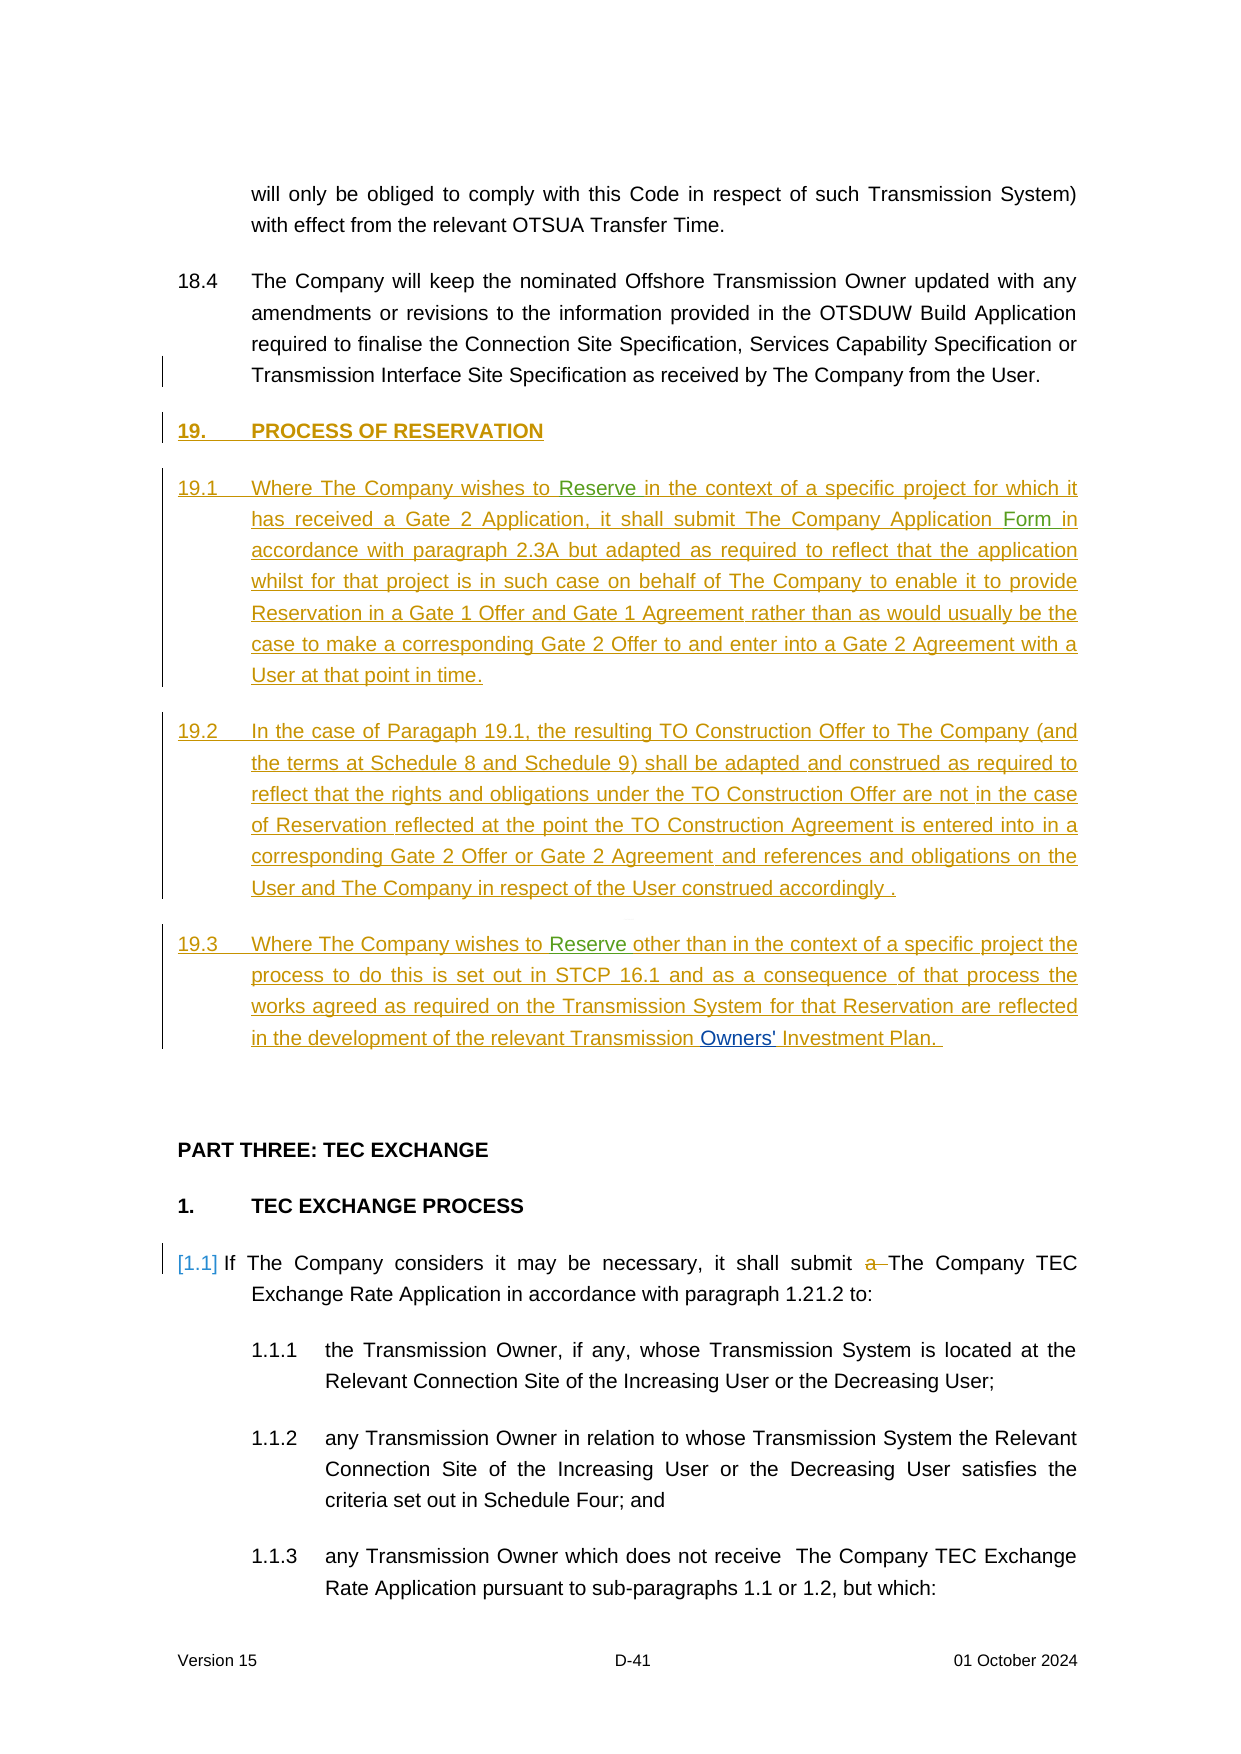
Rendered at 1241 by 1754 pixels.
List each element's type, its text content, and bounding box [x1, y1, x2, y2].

subtitle any Transmission Owner in relation to whose Transmission System the Relevant Connection Site of the Increasing User or the Decreasing User satisfies the criteria set out in Schedule Four; and [251, 1418, 1078, 1512]
text PART THREE: TEC EXCHANGE [177, 1131, 1078, 1162]
subtitle If The Company considers it may be necessary, it shall submit The Company TEC Exchange Rate Application in accordance with paragraph 1.21.2 to: [177, 1243, 1078, 1306]
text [177, 174, 1078, 237]
text 18.4 The Company will keep the nominated Offshore Transmission Owner updated with any amendments or revisions to the information provided in the OTSDUW Build Application required to finalise the Connection Site Specification, Services Capability Specification or Transmission Interface Site Specification as received by The Company from the User. [177, 262, 1078, 387]
subtitle the Transmission Owner, if any, whose Transmission System is located at the Relevant Connection Site of the Increasing User or the Decreasing User; [251, 1331, 1078, 1393]
subtitle any Transmission Owner which does not receive The Company TEC Exchange Rate Application pursuant to sub-paragraphs 1.1 or 1.2, but which: [251, 1537, 1078, 1599]
subtitle TEC EXCHANGE PROCESS [177, 1187, 1078, 1218]
